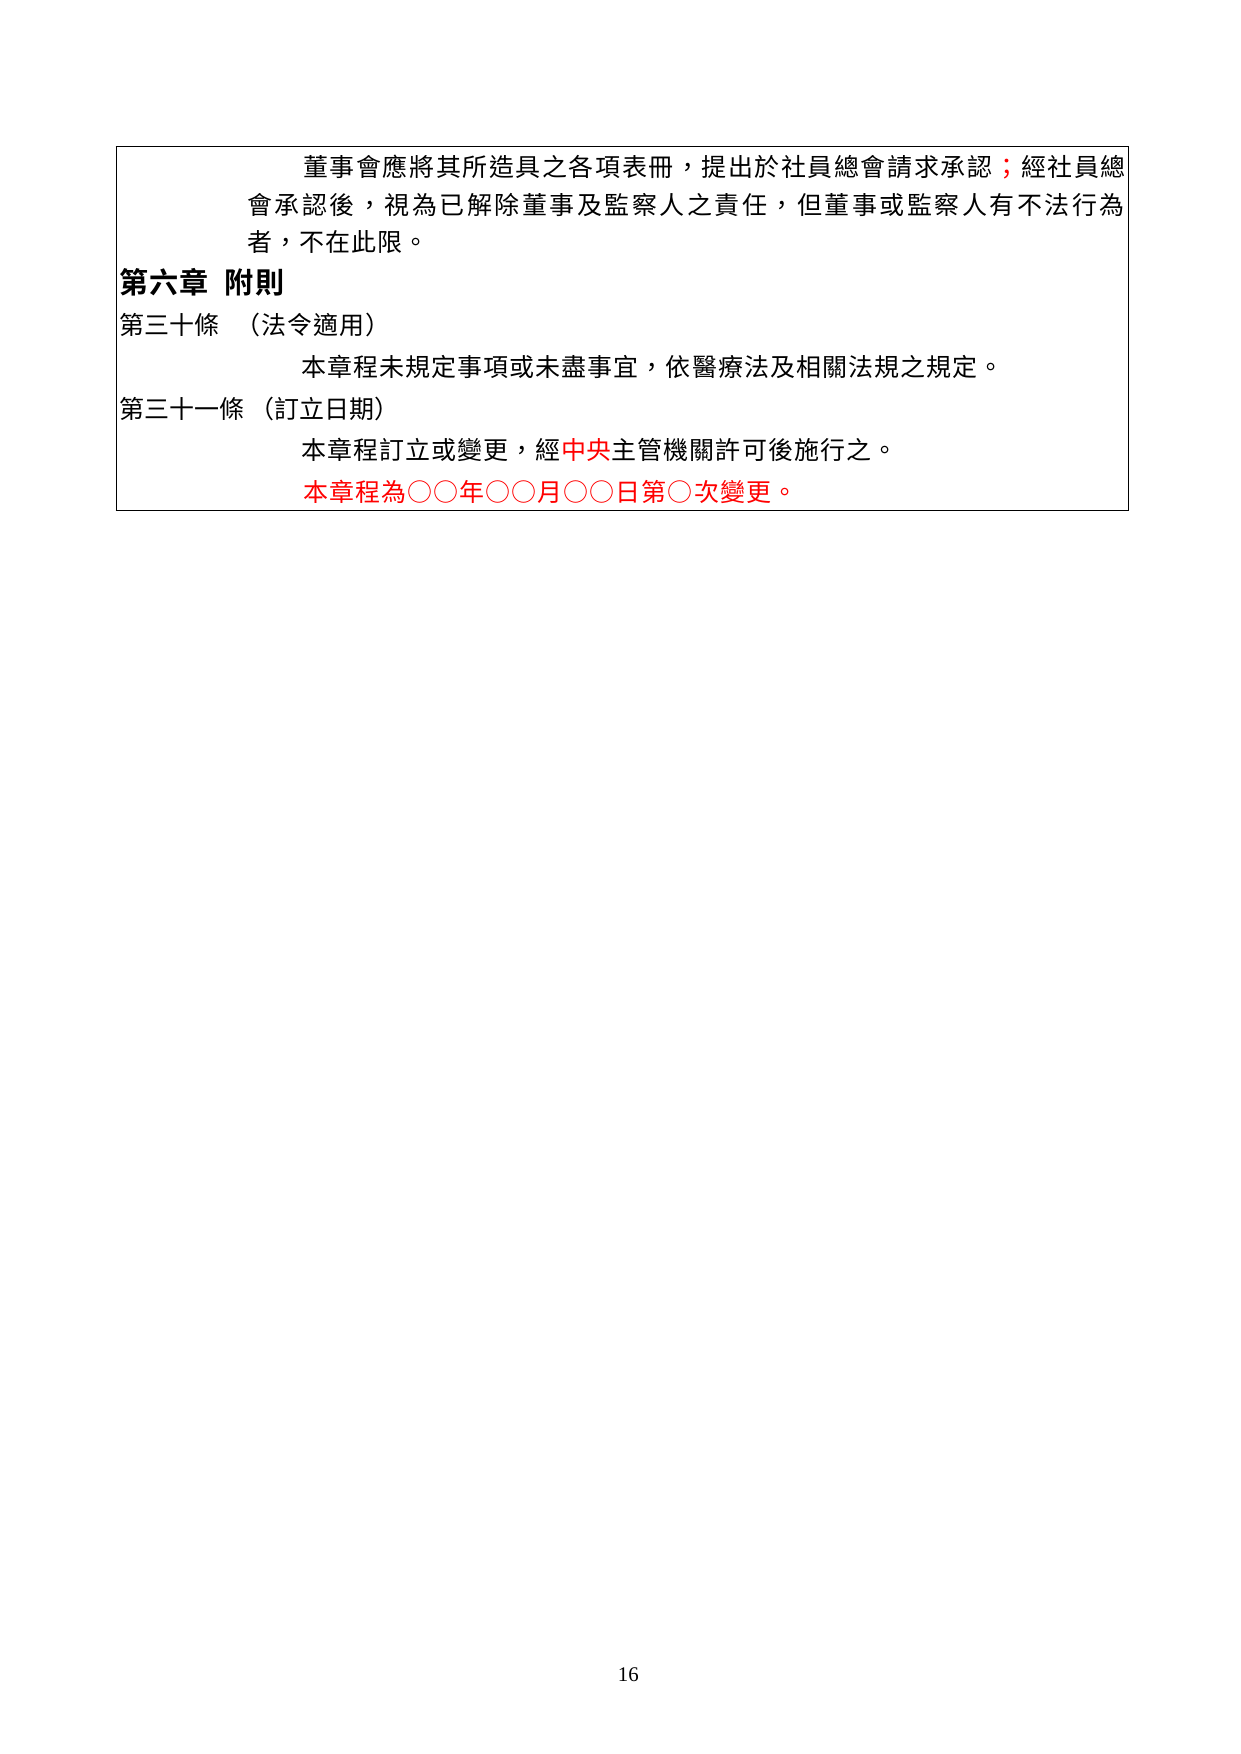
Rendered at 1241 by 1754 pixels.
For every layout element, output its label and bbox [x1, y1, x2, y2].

table_header [117, 147, 1128, 510]
